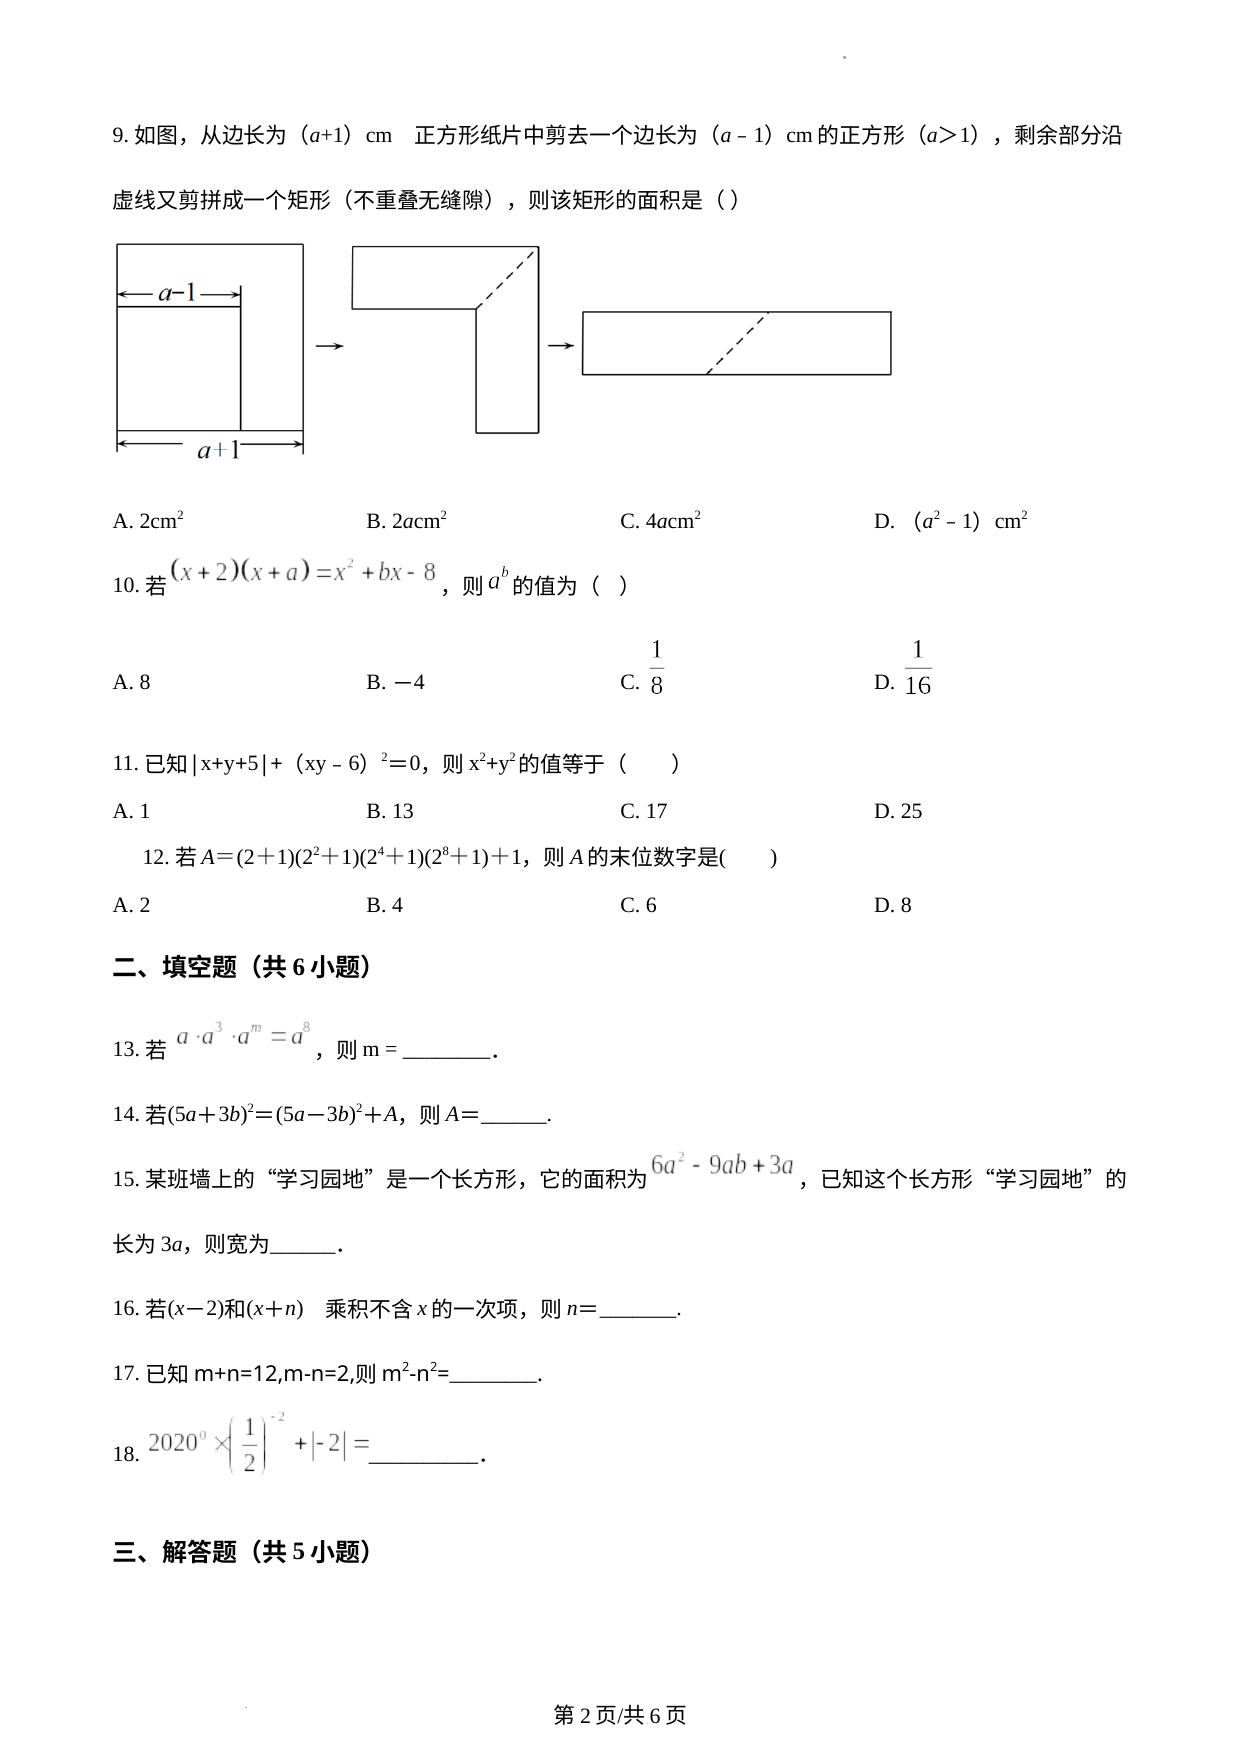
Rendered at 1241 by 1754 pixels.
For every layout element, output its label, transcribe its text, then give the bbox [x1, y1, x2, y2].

picture [112, 231, 893, 465]
text 9. 如图，从边长为（a+1）cm正方形纸片中剪去一个边长为（a﹣1）cm的正方形（a＞1），剩余部分沿虚线又剪拼成一个矩形（不重叠无缝隙），则该矩形的面积是（ ） [112, 102, 1128, 216]
text 16. 若(x－2)和(x＋n)乘积不含x的一次项，则n＝_______. [112, 1275, 1128, 1340]
text A. 8 B. －4 C. D. [112, 633, 1128, 731]
text A. 2cm2 B. 2acm2 C. 4acm2 D. （a2﹣1）cm2 [112, 504, 1128, 537]
text A. 2 B. 4 C. 6 D. 8 [112, 888, 1128, 921]
text 15. 某班墙上的“学习园地”是一个长方形，它的面积为，已知这个长方形“学习园地”的长为3a，则宽为______． [112, 1146, 1128, 1259]
text A. 1 B. 13 C. 17 D. 25 [112, 795, 1128, 827]
text 17. 已知m+n=12,m-n=2,则m2-n2=________. [112, 1356, 1128, 1389]
text 二、填空题（共6小题） [112, 933, 1128, 998]
text 12. 若A＝(2＋1)(22＋1)(24＋1)(28＋1)＋1，则A的末位数字是( ) [142, 840, 1128, 872]
text 三、解答题（共5小题） [112, 1518, 1128, 1583]
text 11. 已知|x+y+5|+（xy﹣6）2＝0，则x2+y2的值等于（ ） [112, 747, 1128, 779]
text 14. 若(5a＋3b)2＝(5a－3b)2＋A，则A＝______. [112, 1097, 1128, 1130]
text 18. __________． [112, 1404, 1128, 1502]
text 13. 若 ，则m = ________． [112, 1017, 1128, 1082]
text 10. 若，则的值为（ ） [112, 552, 1128, 617]
